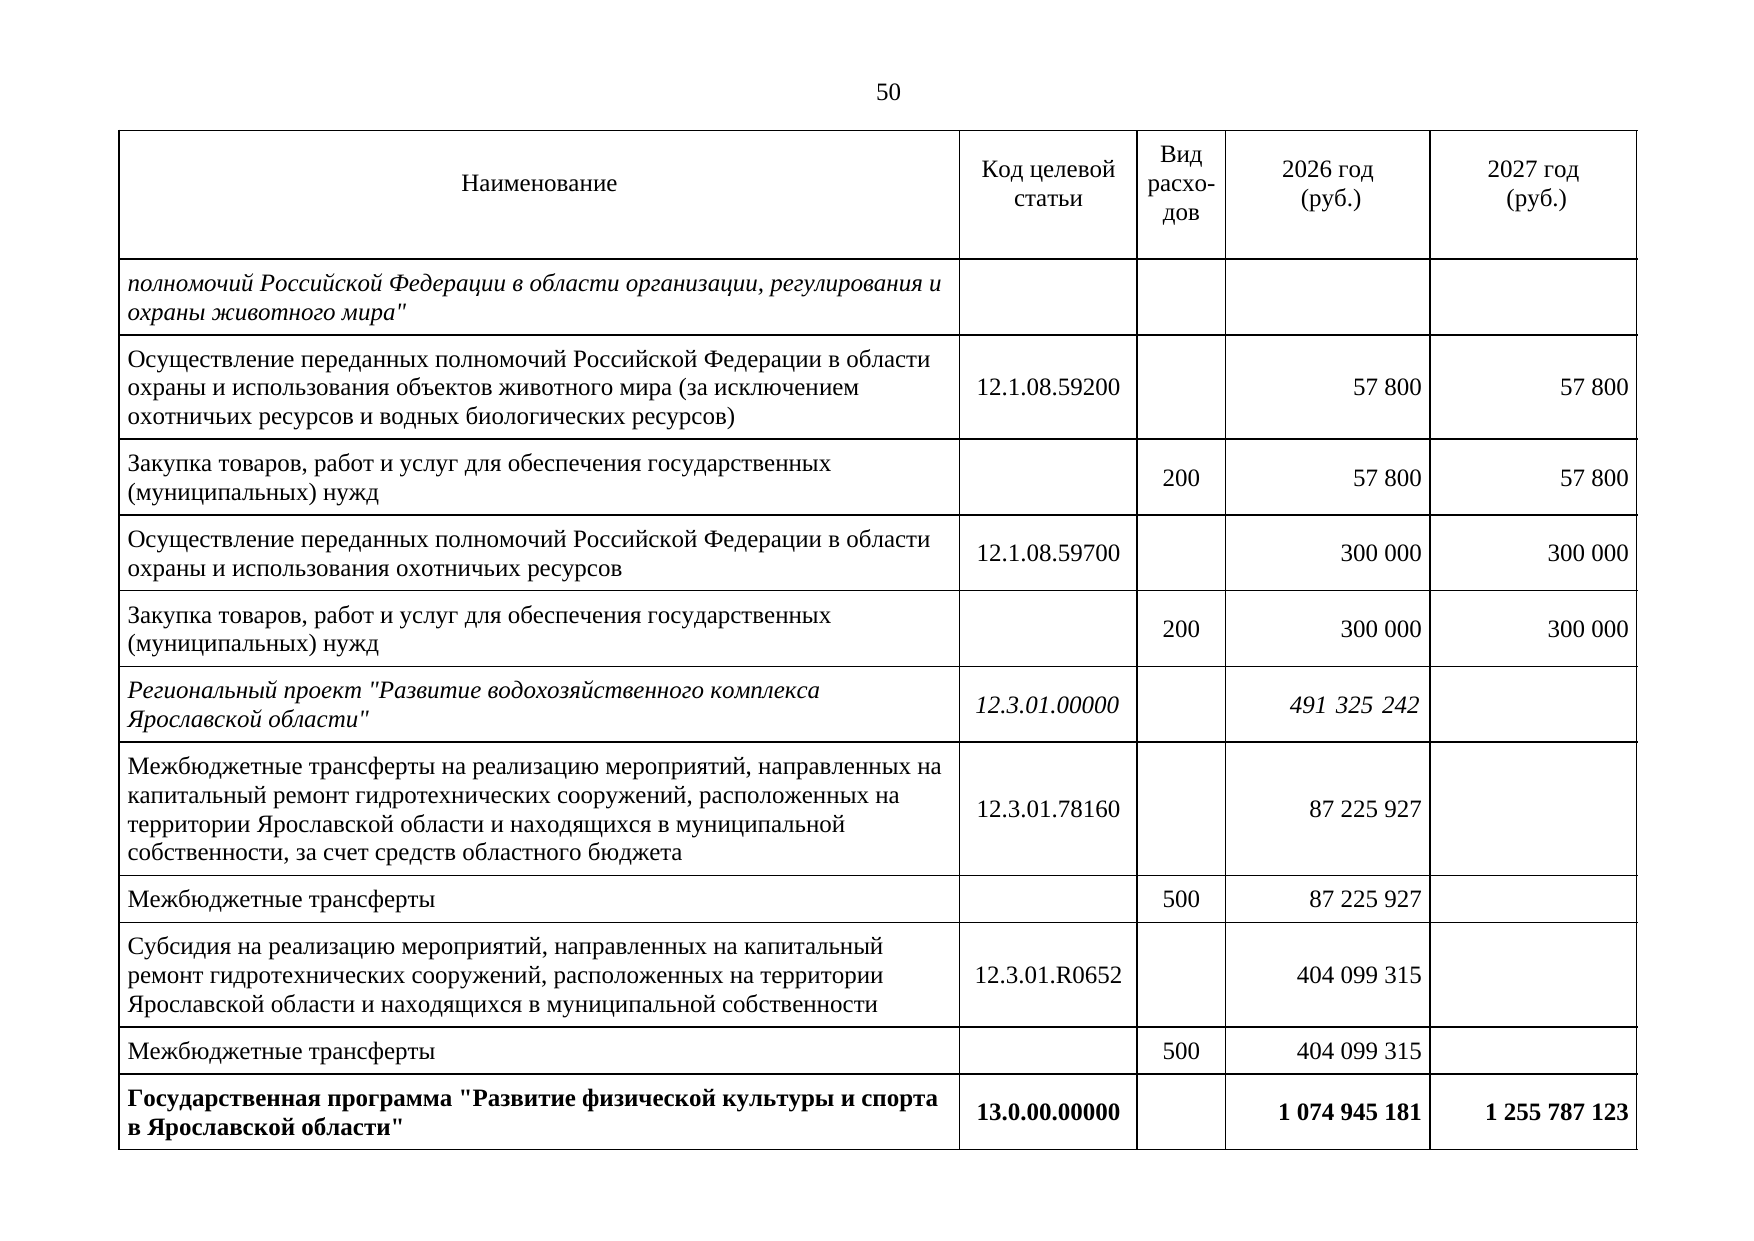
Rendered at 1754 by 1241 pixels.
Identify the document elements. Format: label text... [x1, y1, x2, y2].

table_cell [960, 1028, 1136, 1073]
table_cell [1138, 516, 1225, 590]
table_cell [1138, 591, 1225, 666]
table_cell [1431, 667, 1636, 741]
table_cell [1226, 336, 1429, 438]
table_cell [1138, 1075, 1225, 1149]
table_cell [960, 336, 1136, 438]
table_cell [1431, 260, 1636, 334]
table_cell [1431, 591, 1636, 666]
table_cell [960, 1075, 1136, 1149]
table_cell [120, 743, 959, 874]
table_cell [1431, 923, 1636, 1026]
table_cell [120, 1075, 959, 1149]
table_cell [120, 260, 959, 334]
table_header 2026 год (руб.) [1226, 131, 1429, 258]
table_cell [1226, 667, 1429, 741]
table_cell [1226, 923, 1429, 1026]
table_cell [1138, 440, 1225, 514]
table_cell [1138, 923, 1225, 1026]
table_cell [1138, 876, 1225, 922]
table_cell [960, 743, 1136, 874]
table_header Наименование [120, 131, 959, 258]
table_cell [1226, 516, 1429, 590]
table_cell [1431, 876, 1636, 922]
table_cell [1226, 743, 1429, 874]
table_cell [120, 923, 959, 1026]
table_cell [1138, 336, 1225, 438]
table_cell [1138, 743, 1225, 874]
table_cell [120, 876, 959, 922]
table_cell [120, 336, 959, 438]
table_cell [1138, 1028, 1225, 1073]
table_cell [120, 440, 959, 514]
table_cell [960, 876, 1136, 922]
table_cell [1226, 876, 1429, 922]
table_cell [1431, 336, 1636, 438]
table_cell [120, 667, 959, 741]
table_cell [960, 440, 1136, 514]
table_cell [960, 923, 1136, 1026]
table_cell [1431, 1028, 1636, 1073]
table_header Код целевой статьи [960, 131, 1136, 258]
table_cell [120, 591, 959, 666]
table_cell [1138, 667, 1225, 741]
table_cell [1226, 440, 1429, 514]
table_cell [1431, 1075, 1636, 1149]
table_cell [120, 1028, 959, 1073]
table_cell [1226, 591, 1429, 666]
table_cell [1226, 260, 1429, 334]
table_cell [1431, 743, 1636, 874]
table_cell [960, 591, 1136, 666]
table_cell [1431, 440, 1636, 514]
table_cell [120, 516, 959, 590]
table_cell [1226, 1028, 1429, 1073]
table_header 2027 год (руб.) [1431, 131, 1636, 258]
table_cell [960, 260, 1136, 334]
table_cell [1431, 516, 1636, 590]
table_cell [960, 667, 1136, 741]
table_header Вид расхо-дов [1138, 131, 1225, 258]
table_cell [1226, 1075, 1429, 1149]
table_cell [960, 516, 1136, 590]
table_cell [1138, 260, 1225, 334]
